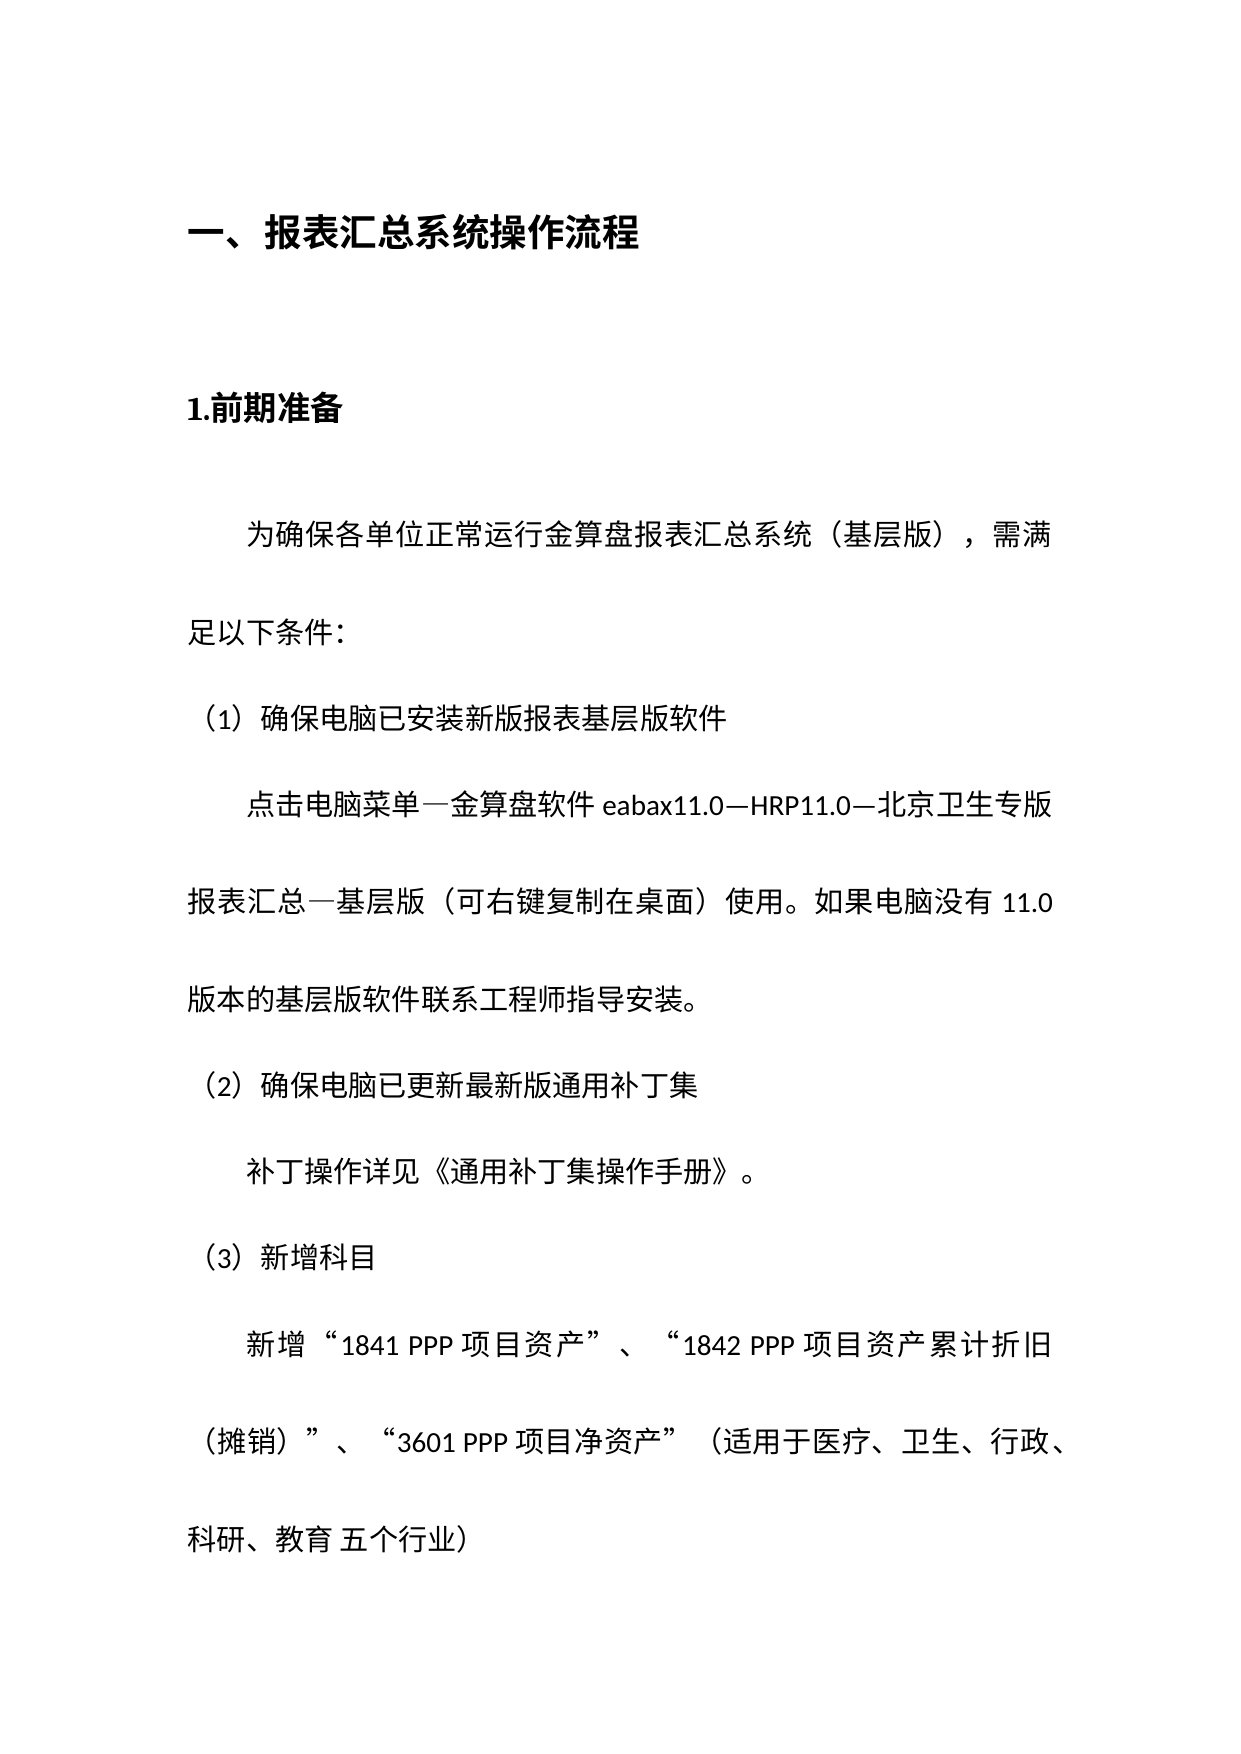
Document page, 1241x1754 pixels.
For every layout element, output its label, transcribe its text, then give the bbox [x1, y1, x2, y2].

subtitle 1.前期准备 [187, 373, 1053, 438]
text （3）新增科目 [187, 1224, 1053, 1289]
text 新增“1841 PPP项目资产”、“1842 PPP项目资产累计折旧（摊销）”、“3601 PPP项目净资产”（适用于医疗、卫生、行政、科研、教育 五个行业） [187, 1310, 1053, 1570]
text （2）确保电脑已更新最新版通用补丁集 [187, 1051, 1053, 1116]
subtitle 报表汇总系统操作流程 [187, 197, 1053, 262]
text （1）确保电脑已安装新版报表基层版软件 [187, 684, 1053, 749]
text 为确保各单位正常运行金算盘报表汇总系统（基层版），需满足以下条件： [187, 500, 1053, 663]
text 点击电脑菜单—金算盘软件eabax11.0—HRP11.0—北京卫生专版报表汇总—基层版（可右键复制在桌面）使用。如果电脑没有11.0版本的基层版软件联系工程师指导安装。 [187, 770, 1053, 1030]
text 补丁操作详见《通用补丁集操作手册》。 [187, 1137, 1053, 1202]
